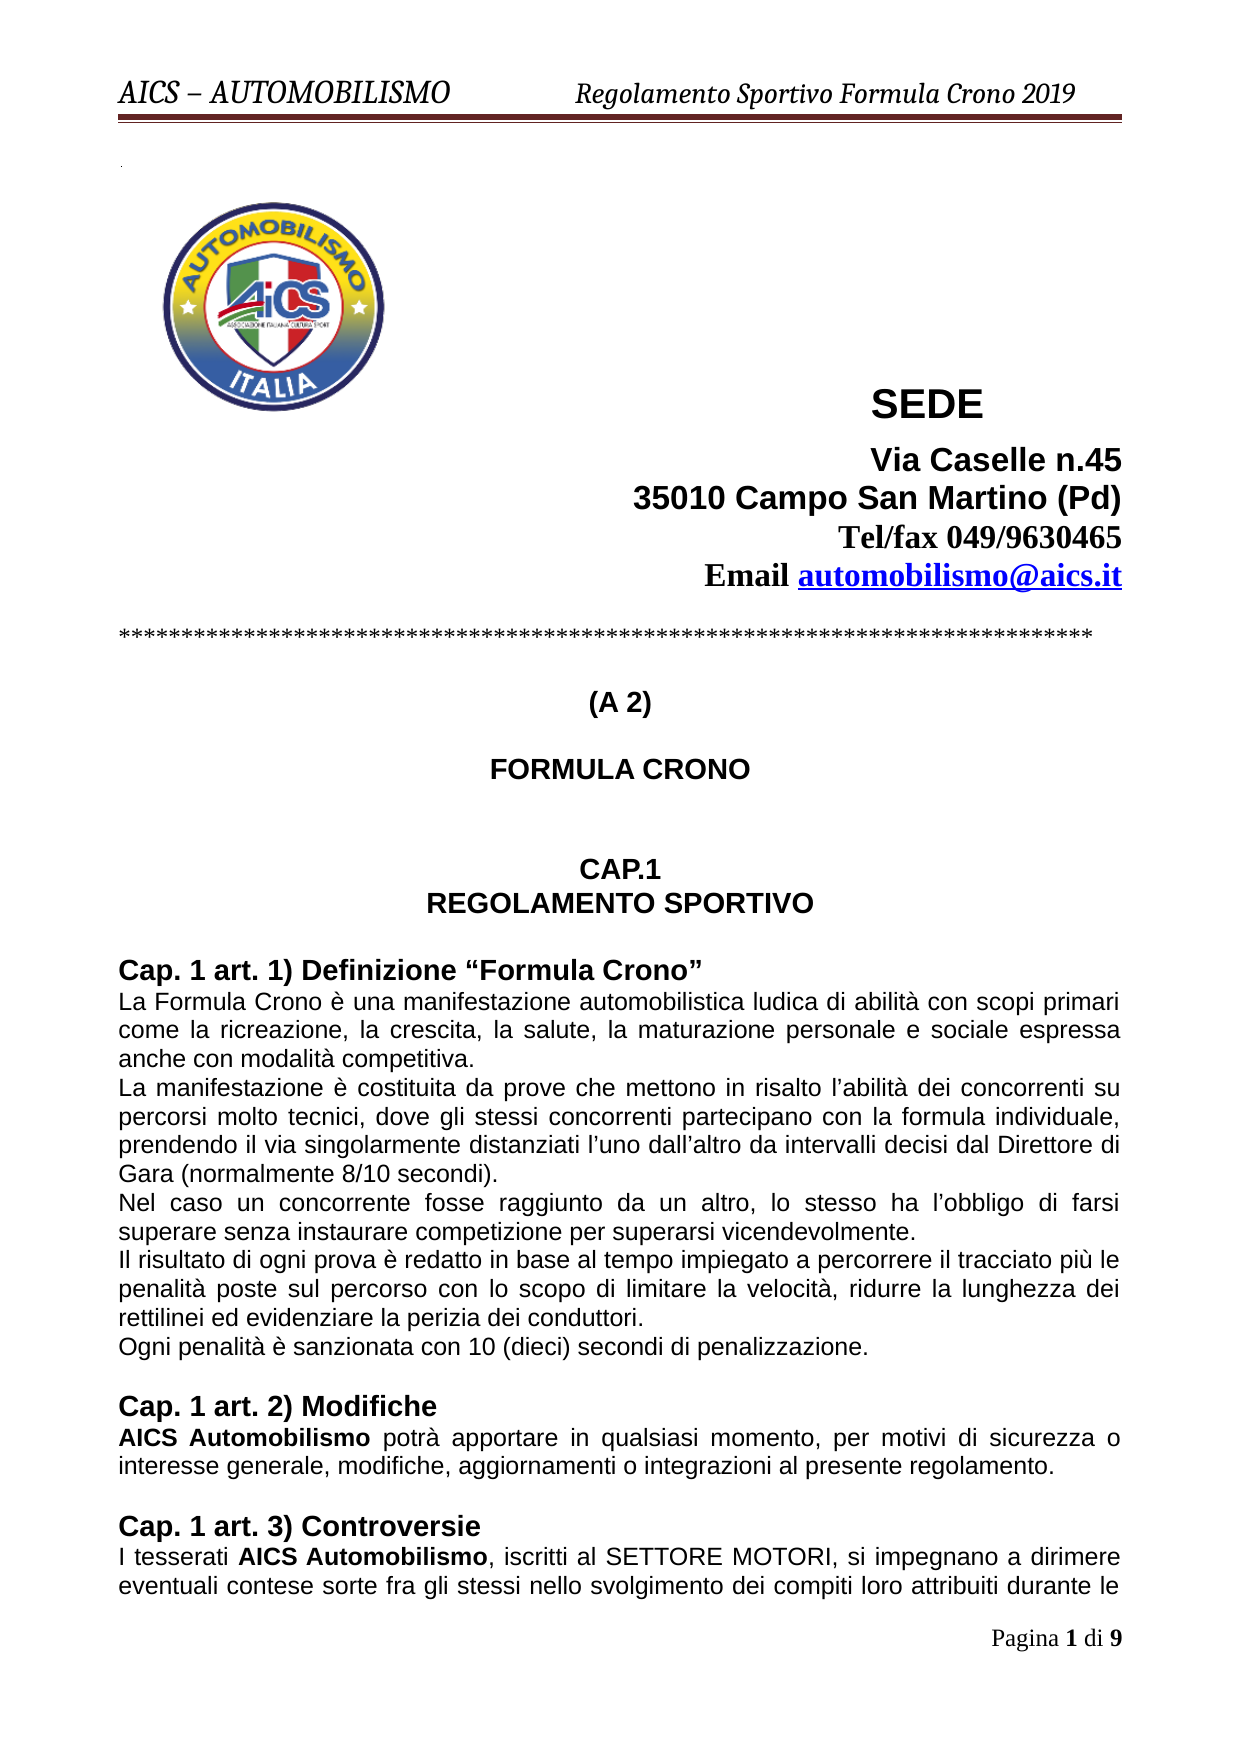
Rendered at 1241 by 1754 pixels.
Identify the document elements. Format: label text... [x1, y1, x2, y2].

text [118, 1542, 1122, 1600]
text (A 2) [118, 684, 1122, 718]
text Il risultato di ogni prova è redatto in base al tempo impiegato a percorrere il tracciato più le penalità poste sul percorso con lo scopo di limitare la velocità, ridurre la lunghezza dei rettilinei ed evidenziare la perizia dei conduttori. [118, 1245, 1122, 1331]
text Via Caselle n.45 [118, 440, 1122, 478]
text Cap. 1 art. 1) Definizione “Formula Crono” [118, 953, 1122, 986]
text Ogni penalità è sanzionata con 10 (dieci) secondi di penalizzazione. [118, 1331, 1122, 1360]
text La manifestazione è costituita da prove che mettono in risalto l’abilità dei concorrenti su percorsi molto tecnici, dove gli stessi concorrenti partecipano con la formula individuale, prendendo il via singolarmente distanziati l’uno dall’altro da intervalli decisi dal Direttore di Gara (normalmente 8/10 secondi). [118, 1073, 1122, 1188]
text Tel/fax 049/9630465 [118, 517, 1122, 555]
text ****************************************************************************** [118, 622, 1122, 651]
text La Formula Crono è una manifestazione automobilistica ludica di abilità con scopi primari come la ricreazione, la crescita, la salute, la maturazione personale e sociale espressa anche con modalità competitiva. [118, 986, 1122, 1073]
picture [155, 193, 391, 419]
text Cap. 1 art. 2) Modifiche [118, 1389, 1122, 1422]
text REGOLAMENTO SPORTIVO [118, 886, 1122, 919]
text AICS Automobilismo potrà apportare in qualsiasi momento, per motivi di sicurezza o interesse generale, modifiche, aggiornamenti o integrazioni al presente regolamento. [118, 1422, 1122, 1480]
list 35010 Campo San Martino (Pd) [118, 478, 1122, 517]
text Nel caso un concorrente fosse raggiunto da un altro, lo stesso ha l’obbligo di farsi superare senza instaurare competizione per superarsi vicendevolmente. [118, 1188, 1122, 1245]
text CAP.1 [118, 852, 1122, 886]
text Cap. 1 art. 3) Controversie [118, 1509, 1122, 1542]
text Email automobilismo@aics.it [118, 555, 1122, 593]
text SEDE [156, 193, 1122, 427]
text FORMULA CRONO [118, 752, 1122, 785]
